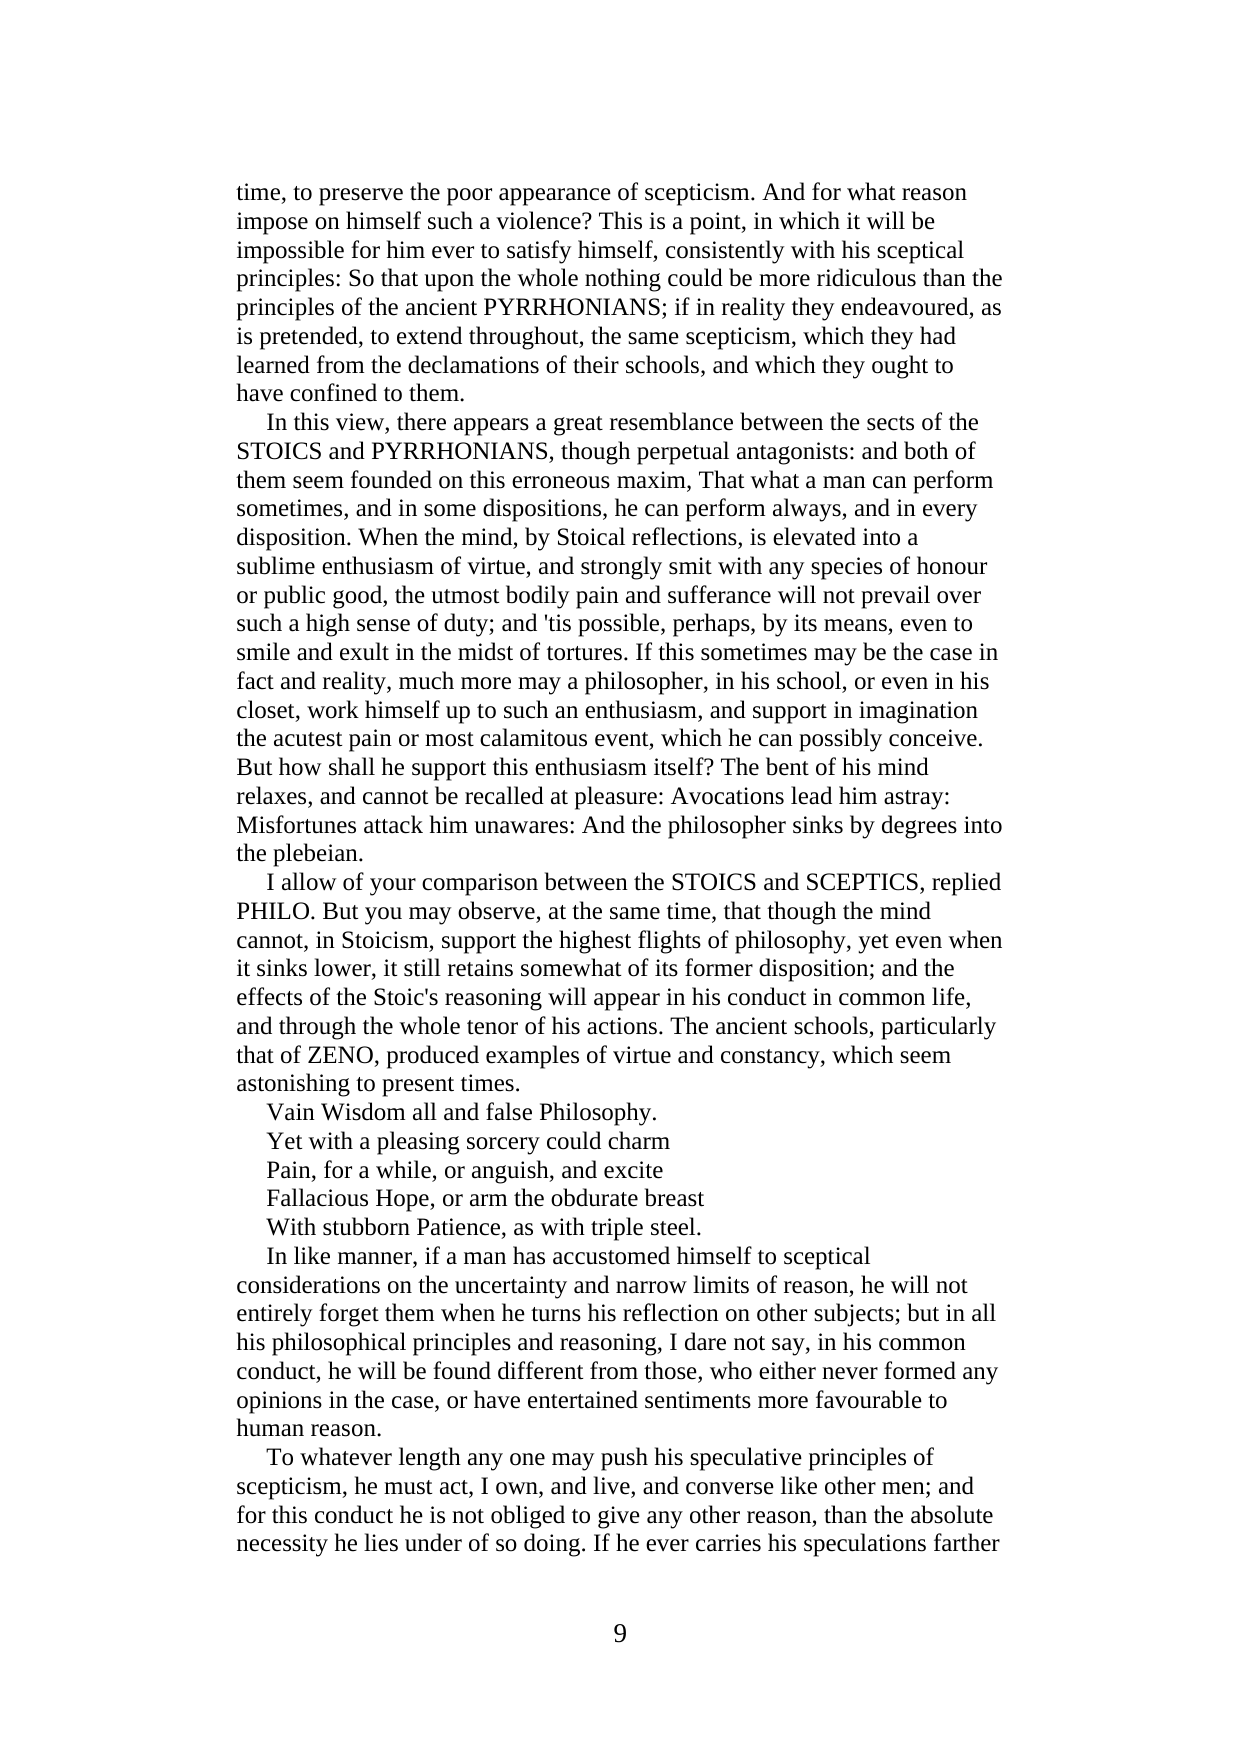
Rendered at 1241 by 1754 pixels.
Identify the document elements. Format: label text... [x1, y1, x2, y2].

text Vain Wisdom all and false Philosophy. [236, 1097, 1004, 1126]
text In this view, there appears a great resemblance between the sects of the STOICS and PYRRHONIANS, though perpetual antagonists: and both of them seem founded on this erroneous maxim, That what a man can perform sometimes, and in some dispositions, he can perform always, and in every disposition. When the mind, by Stoical reflections, is elevated into a sublime enthusiasm of virtue, and strongly smit with any species of honour or public good, the utmost bodily pain and sufferance will not prevail over such a high sense of duty; and 'tis possible, perhaps, by its means, even to smile and exult in the midst of tortures. If this sometimes may be the case in fact and reality, much more may a philosopher, in his school, or even in his closet, work himself up to such an enthusiasm, and support in imagination the acutest pain or most calamitous event, which he can possibly conceive. But how shall he support this enthusiasm itself? The bent of his mind relaxes, and cannot be recalled at pleasure: Avocations lead him astray: Misfortunes attack him unawares: And the philosopher sinks by degrees into the plebeian. [236, 407, 1004, 867]
text Yet with a pleasing sorcery could charm [236, 1126, 1004, 1155]
text With stubborn Patience, as with triple steel. [236, 1212, 1004, 1241]
text I allow of your comparison between the STOICS and SCEPTICS, replied PHILO. But you may observe, at the same time, that though the mind cannot, in Stoicism, support the highest flights of philosophy, yet even when it sinks lower, it still retains somewhat of its former disposition; and the effects of the Stoic's reasoning will appear in his conduct in common life, and through the whole tenor of his actions. The ancient schools, particularly that of ZENO, produced examples of virtue and constancy, which seem astonishing to present times. [236, 867, 1004, 1097]
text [236, 1442, 1004, 1557]
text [236, 177, 1004, 407]
text Pain, for a while, or anguish, and excite [236, 1155, 1004, 1183]
text Fallacious Hope, or arm the obdurate breast [236, 1183, 1004, 1212]
text In like manner, if a man has accustomed himself to sceptical considerations on the uncertainty and narrow limits of reason, he will not entirely forget them when he turns his reflection on other subjects; but in all his philosophical principles and reasoning, I dare not say, in his common conduct, he will be found different from those, who either never formed any opinions in the case, or have entertained sentiments more favourable to human reason. [236, 1241, 1004, 1442]
